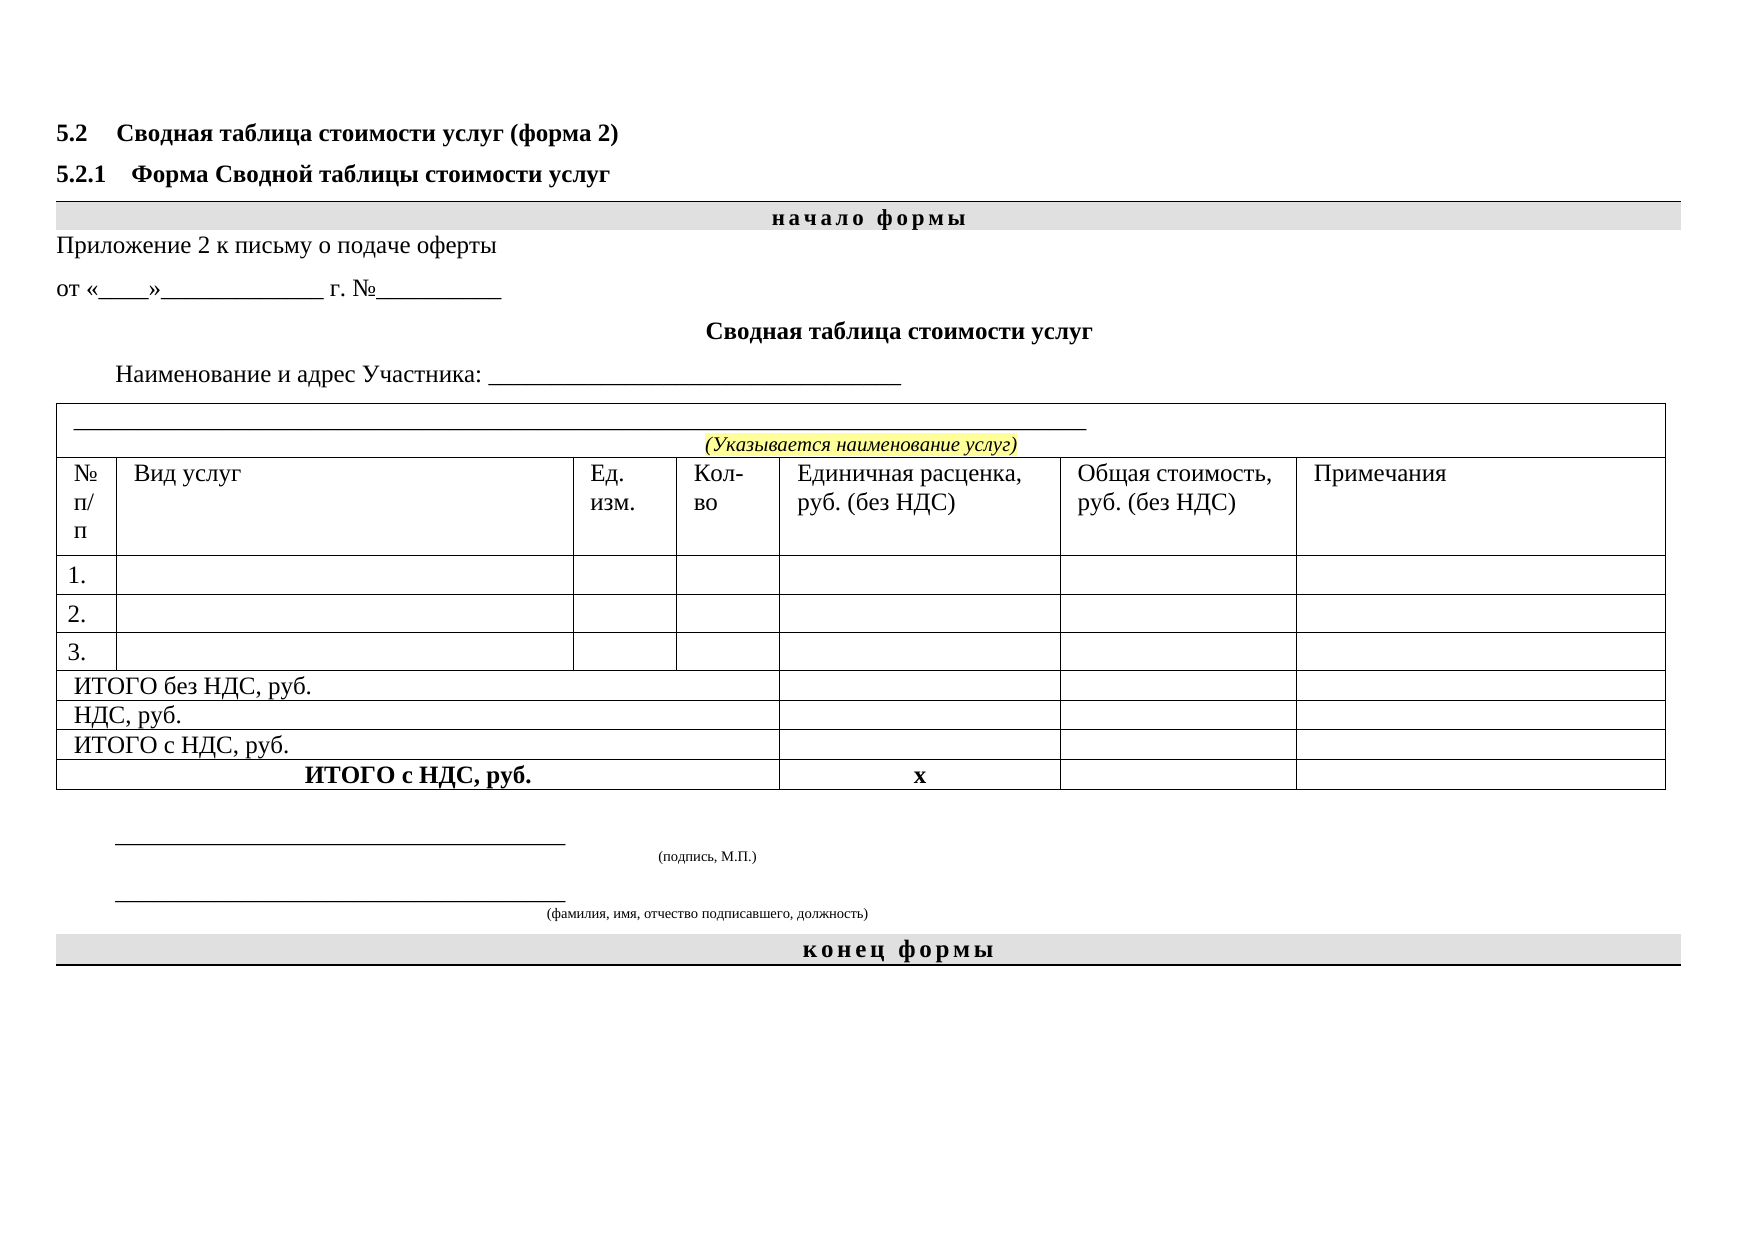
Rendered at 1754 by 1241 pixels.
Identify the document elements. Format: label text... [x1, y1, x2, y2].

text Сводная таблица стоимости услуг [56, 316, 1683, 345]
table_cell [1061, 671, 1296, 699]
table_cell [677, 633, 779, 670]
table_cell [117, 633, 573, 670]
subtitle Форма Сводной таблицы стоимости услуг [56, 159, 1683, 188]
table_cell [1297, 671, 1665, 699]
table_cell Примечания [1297, 458, 1665, 555]
table_cell 2. [57, 595, 116, 632]
table_cell [780, 730, 1060, 759]
subtitle Сводная таблица стоимости услуг (форма 2) [56, 118, 1683, 147]
table_cell [677, 556, 779, 593]
table_cell [1061, 760, 1296, 789]
table_cell 1. [57, 556, 116, 593]
text начало формы [56, 202, 1681, 230]
table_cell [1061, 556, 1296, 593]
table_cell [1061, 633, 1296, 670]
table_cell [1061, 730, 1296, 759]
table_cell [1297, 595, 1665, 632]
table_cell Общая стоимость, руб. (без НДС) [1061, 458, 1296, 555]
text ____________________________________ [56, 819, 1683, 847]
table_cell 3. [57, 633, 116, 670]
table_cell [1061, 595, 1296, 632]
text конец формы [56, 934, 1681, 964]
table_cell [1297, 633, 1665, 670]
text (фамилия, имя, отчество подписавшего, должность) [56, 905, 1299, 934]
table_cell ИТОГО без НДС, руб. [57, 671, 779, 699]
table_cell [117, 556, 573, 593]
table_cell Вид услуг [117, 458, 573, 555]
text ____________________________________ [56, 876, 1683, 905]
table_cell [1061, 701, 1296, 729]
table_cell [574, 556, 676, 593]
table_cell [1297, 760, 1665, 789]
table_cell [780, 671, 1060, 699]
table_cell [1297, 701, 1665, 729]
table_cell [1297, 556, 1665, 593]
table_cell [574, 595, 676, 632]
table_cell [780, 633, 1060, 670]
table_cell [117, 595, 573, 632]
table_cell [780, 595, 1060, 632]
text от «____»_____________ г. №__________ [56, 273, 1683, 302]
text (подпись, М.П.) [56, 847, 1299, 876]
table_cell НДС, руб. [57, 701, 779, 729]
table_cell Кол-во [677, 458, 779, 555]
table_cell [1297, 730, 1665, 759]
table_cell [780, 701, 1060, 729]
table_cell ИТОГО с НДС, руб. [57, 760, 779, 789]
table_header _________________________________________________________________________________ (Указывается наименование услуг) [57, 404, 1665, 457]
table_cell ИТОГО с НДС, руб. [57, 730, 779, 759]
table_cell № п/п [57, 458, 116, 555]
text Приложение 2 к письму о подаче оферты [56, 230, 1683, 259]
table_cell [780, 556, 1060, 593]
table_cell [677, 595, 779, 632]
table_cell Единичная расценка, руб. (без НДС) [780, 458, 1060, 555]
table_cell [574, 633, 676, 670]
table_cell х [780, 760, 1060, 789]
text Наименование и адрес Участника: _________________________________ [56, 359, 1683, 388]
table_cell Ед. изм. [574, 458, 676, 555]
